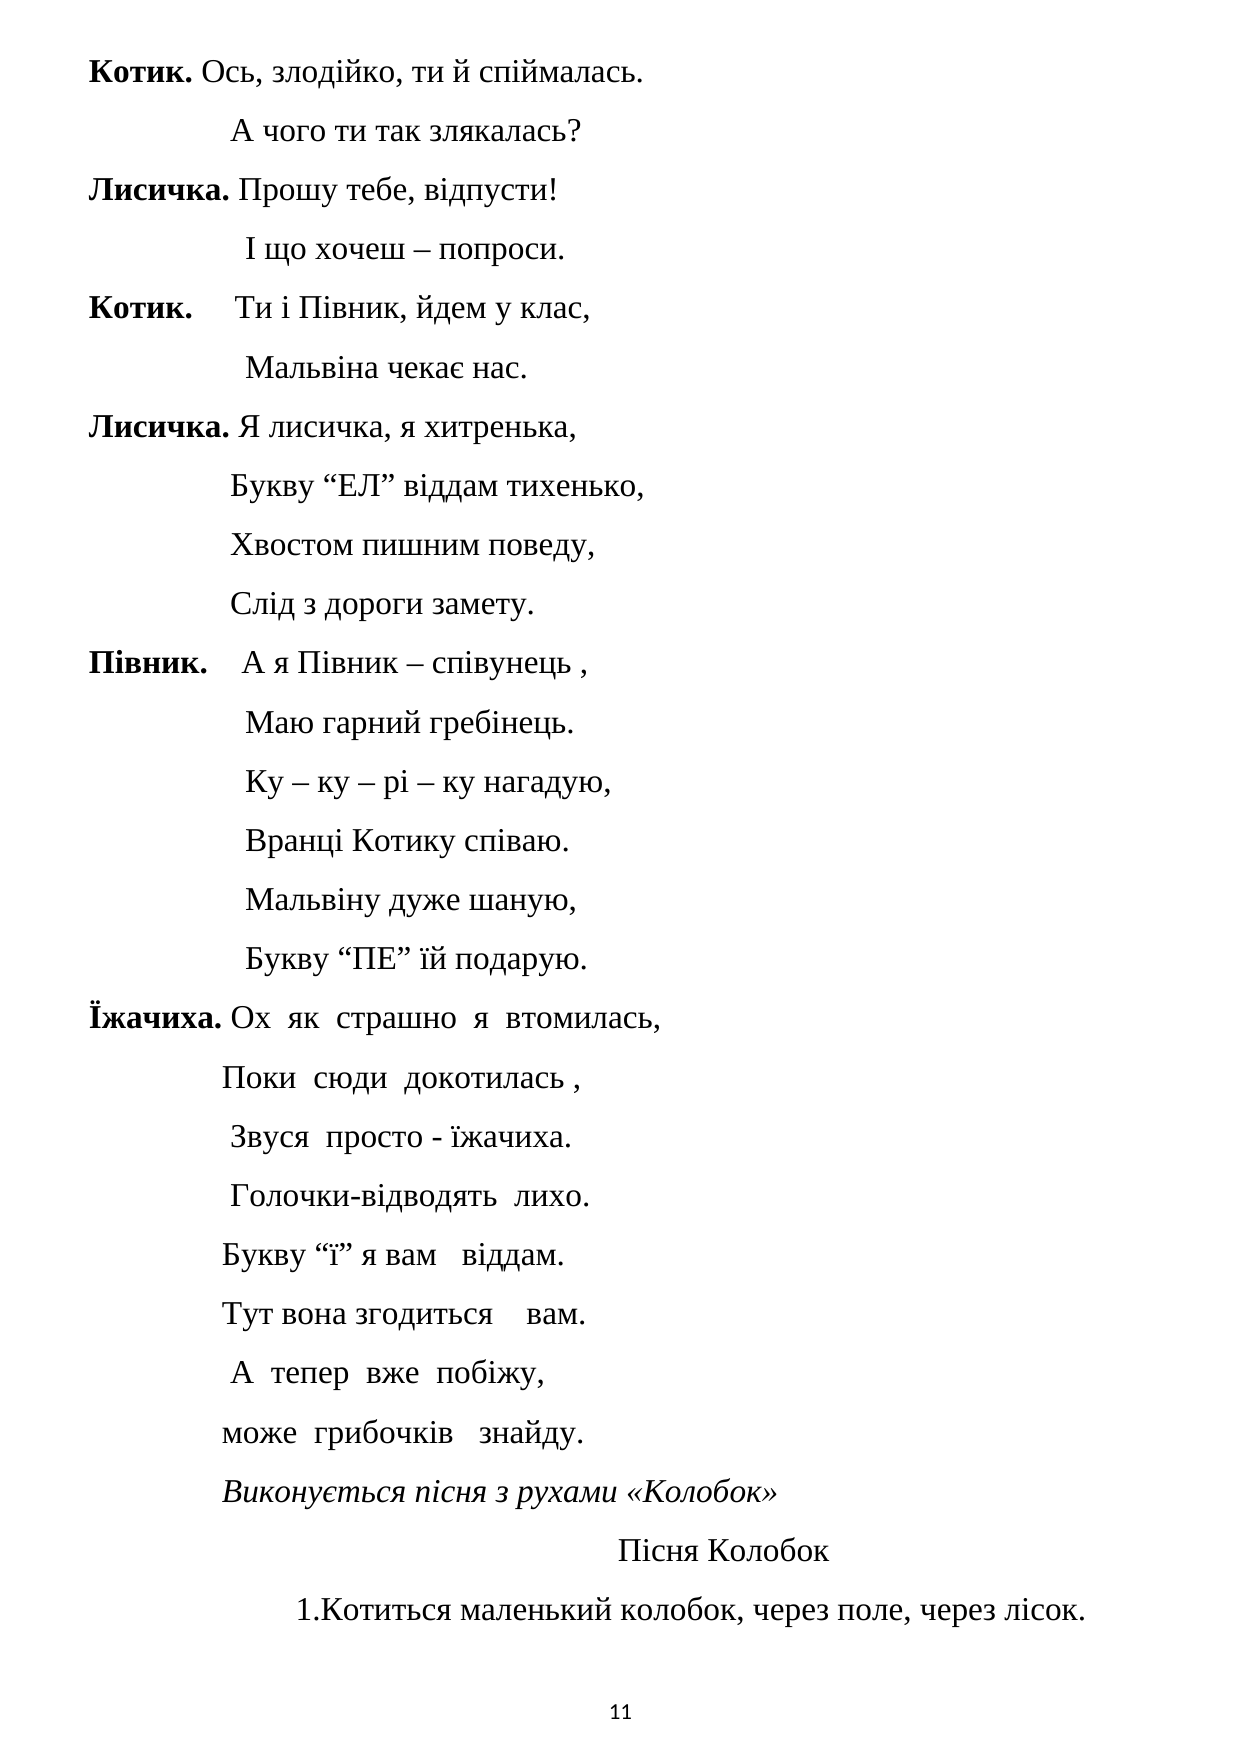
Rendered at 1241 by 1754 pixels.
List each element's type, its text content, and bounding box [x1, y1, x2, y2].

text Тут вона згодиться вам. [89, 1293, 1152, 1332]
text Котик. Ти і Півник, йдем у клас, [89, 288, 1152, 326]
text Букву “ї” я вам віддам. [89, 1234, 1152, 1273]
text Лисичка. Прошу тебе, відпусти! [89, 169, 1152, 208]
text Виконується пісня з рухами «Колобок» [89, 1471, 1152, 1509]
text Мальвіну дуже шаную, [89, 879, 1152, 918]
text Букву “ЕЛ” віддам тихенько, [89, 465, 1152, 503]
text 1.Котиться маленький колобок, через поле, через лісок. [162, 1589, 1152, 1628]
text Поки сюди докотилась , [89, 1057, 1152, 1095]
text Звуся просто - їжачиха. [89, 1116, 1152, 1154]
text Мальвіна чекає нас. [89, 347, 1152, 385]
text А тепер вже побіжу, [89, 1353, 1152, 1391]
text може грибочків знайду. [89, 1412, 1152, 1450]
text А чого ти так злякалась? [89, 110, 1152, 148]
text І що хочеш – попроси. [89, 228, 1152, 267]
text Маю гарний гребінець. [89, 702, 1152, 740]
text Лисичка. Я лисичка, я хитренька, [89, 406, 1152, 444]
text Хвостом пишним поведу, [89, 524, 1152, 563]
text Пісня Колобок [162, 1530, 1152, 1568]
text Вранці Котику співаю. [89, 820, 1152, 858]
text Ку – ку – рі – ку нагадую, [89, 761, 1152, 799]
text Котик. Ось, злодійко, ти й спіймалась. [89, 51, 1152, 89]
text Букву “ПЕ” їй подарую. [89, 938, 1152, 977]
text Їжачиха. Ох як страшно я втомилась, [89, 998, 1152, 1036]
text Півник. А я Півник – співунець , [89, 643, 1152, 681]
text Голочки-відводять лихо. [89, 1175, 1152, 1213]
text Слід з дороги замету. [89, 583, 1152, 622]
